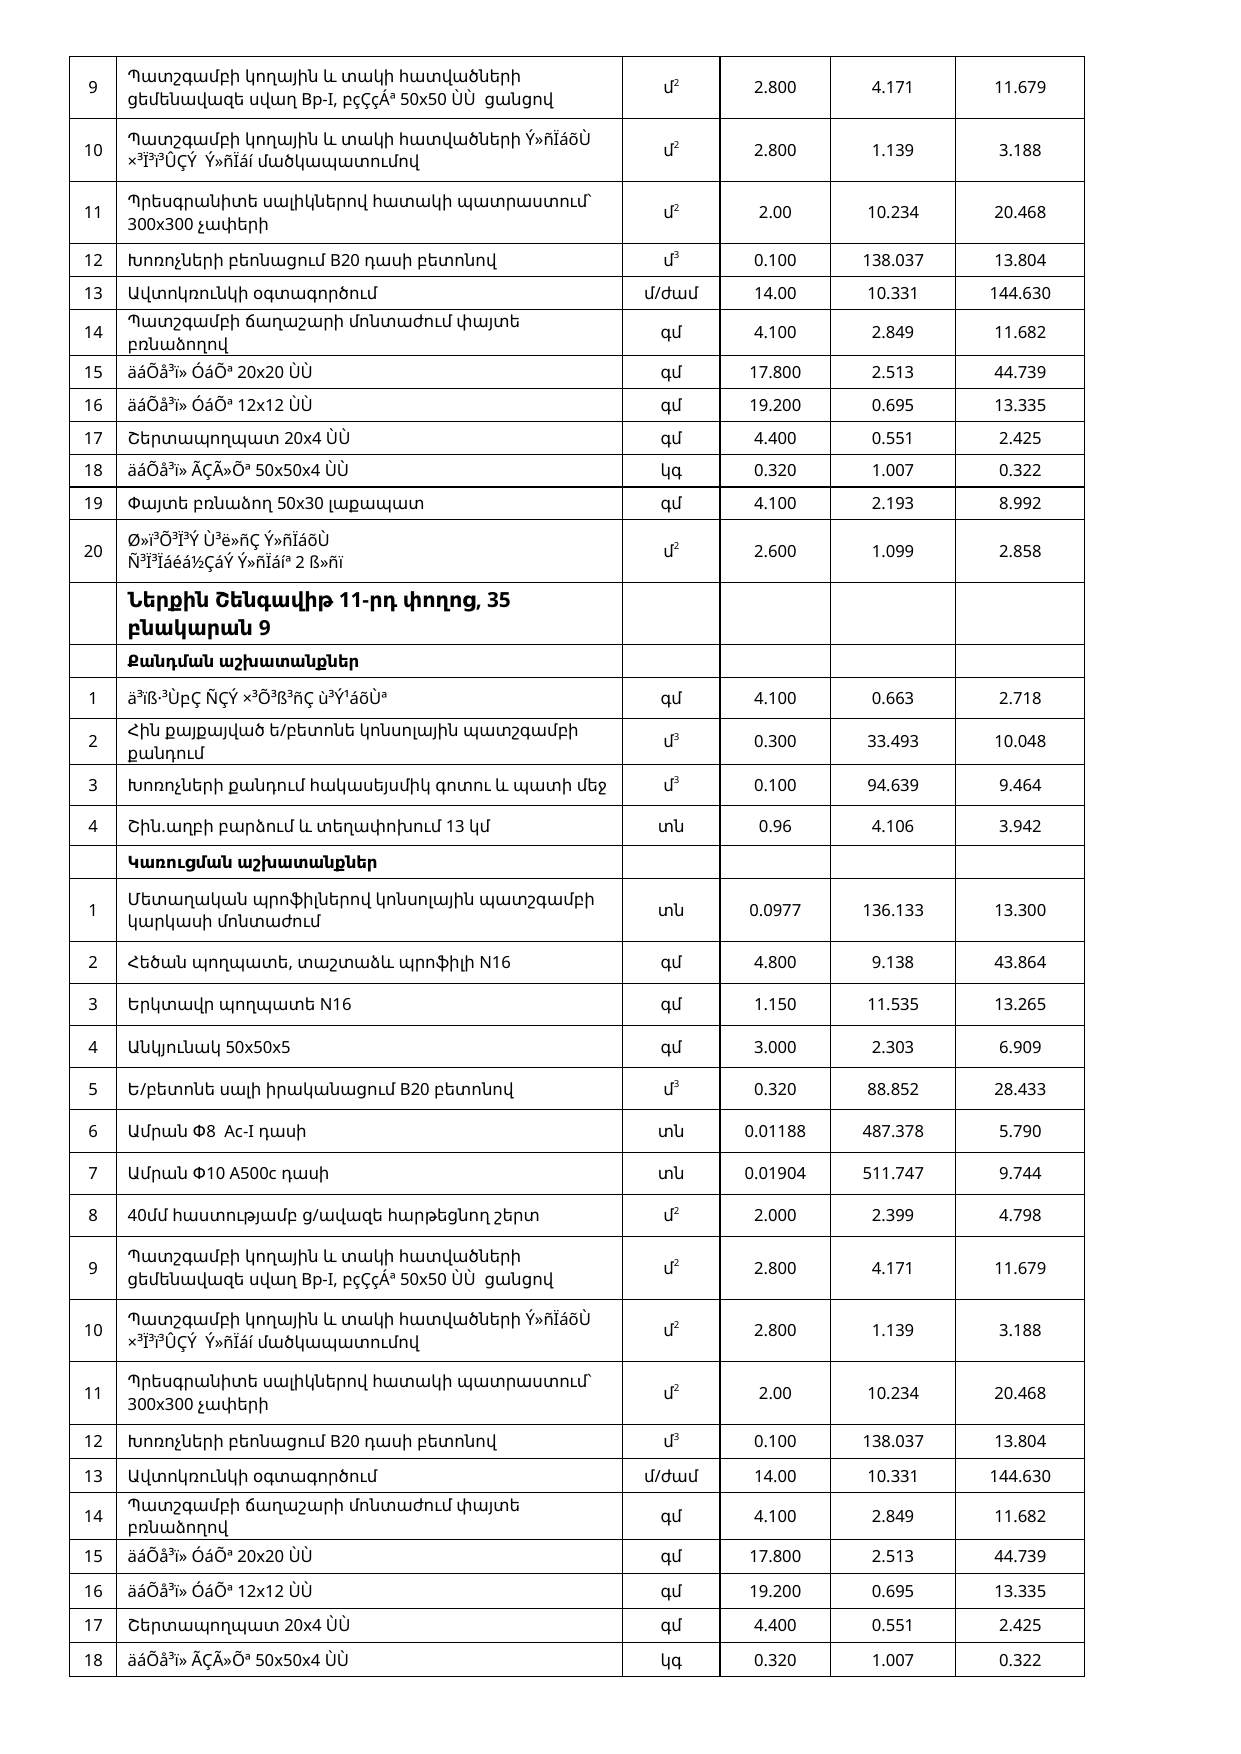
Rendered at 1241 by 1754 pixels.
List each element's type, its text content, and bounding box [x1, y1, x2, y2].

table_cell 2.000 [721, 1195, 830, 1236]
table_cell 2.849 [831, 1493, 955, 1539]
table_cell 2.425 [956, 422, 1084, 453]
table_cell տն [623, 879, 719, 941]
table_cell 4 [70, 806, 116, 845]
table_cell 2.399 [831, 1195, 955, 1236]
table_cell 13.265 [956, 984, 1084, 1025]
table_cell 0.100 [721, 244, 830, 276]
table_cell [721, 645, 830, 677]
table_cell Մետաղական պրոֆիլներով կոնսոլային պատշգամբի կարկասի մոնտաժում [117, 879, 622, 941]
table_cell 94.639 [831, 765, 955, 805]
table_cell 9.138 [831, 942, 955, 983]
table_cell գմ [623, 984, 719, 1025]
table_cell մ/ժամ [623, 277, 719, 309]
table_cell 144.630 [956, 277, 1084, 309]
table_cell 13.335 [956, 1574, 1084, 1607]
table_cell Շերտապողպատ 20x4 ÙÙ [117, 1609, 622, 1642]
table_cell äáÕå³ï» ÓáÕª 12x12 ÙÙ [117, 389, 622, 421]
table_cell Ավտոկռունկի օգտագործում [117, 277, 622, 309]
table_cell 7 [70, 1153, 116, 1194]
table_cell 44.739 [956, 356, 1084, 388]
table_cell Ամրան Փ10 A500c դասի [117, 1153, 622, 1194]
table_cell մ2 [623, 182, 719, 243]
table_cell 19 [70, 488, 116, 519]
table_cell 15 [70, 356, 116, 388]
table_cell 14.00 [721, 1459, 830, 1492]
table_cell Ավտոկռունկի օգտագործում [117, 1459, 622, 1492]
table_cell 2.00 [721, 1362, 830, 1423]
table_cell 1 [70, 678, 116, 718]
table_cell 0.551 [831, 1609, 955, 1642]
table_cell 17.800 [721, 356, 830, 388]
table_cell 8.992 [956, 488, 1084, 519]
table_cell 8 [70, 1195, 116, 1236]
table_cell 2.513 [831, 1540, 955, 1573]
table_cell 18 [70, 455, 116, 486]
table_cell տն [623, 1110, 719, 1152]
table_cell 9 [70, 57, 116, 118]
table_cell 10 [70, 1300, 116, 1361]
table_cell 0.320 [721, 1643, 830, 1676]
table_cell 14.00 [721, 277, 830, 309]
table_cell 15 [70, 1540, 116, 1573]
table_cell գմ [623, 356, 719, 388]
table_cell տն [623, 1153, 719, 1194]
table_cell 0.0977 [721, 879, 830, 941]
table_cell 10.331 [831, 1459, 955, 1492]
table_cell մ3 [623, 1425, 719, 1458]
table_cell 0.322 [956, 455, 1084, 486]
table_cell 40մմ հաստությամբ ց/ավազե հարթեցնող շերտ [117, 1195, 622, 1236]
table_cell 4.100 [721, 310, 830, 355]
table_cell 18 [70, 1643, 116, 1676]
table_cell 0.695 [831, 1574, 955, 1607]
table_cell [623, 645, 719, 677]
table_cell 2.800 [721, 1300, 830, 1361]
table_cell մ2 [623, 119, 719, 181]
table_cell 13.804 [956, 244, 1084, 276]
table_cell Ներքին Շենգավիթ 11-րդ փողոց, 35 բնակարան 9 [117, 583, 622, 644]
table_cell 11 [70, 182, 116, 243]
table_cell Պատշգամբի կողային և տակի հատվածների Ý»ñÏáõÙ ×³Ï³ï³ÛÇÝ Ý»ñÏáí մածկապատումով [117, 119, 622, 181]
table_cell Երկտավր պողպատե N16 [117, 984, 622, 1025]
table_cell [70, 645, 116, 677]
table_cell 9.744 [956, 1153, 1084, 1194]
table_cell 13 [70, 277, 116, 309]
table_cell 10 [70, 119, 116, 181]
table_cell 3.942 [956, 806, 1084, 845]
table_cell 11.535 [831, 984, 955, 1025]
table_cell 9 [70, 1237, 116, 1298]
table_cell մ2 [623, 1300, 719, 1361]
table_cell տն [623, 806, 719, 845]
table_cell 4.400 [721, 422, 830, 453]
table_cell 9.464 [956, 765, 1084, 805]
table_cell 0.322 [956, 1643, 1084, 1676]
table_cell 0.320 [721, 1068, 830, 1109]
table_cell 1.007 [831, 1643, 955, 1676]
table_cell մ3 [623, 244, 719, 276]
table_cell 2.800 [721, 119, 830, 181]
table_cell 13.300 [956, 879, 1084, 941]
table_cell 4.100 [721, 1493, 830, 1539]
table_cell 10.234 [831, 1362, 955, 1423]
table_cell Պրեսգրանիտե սալիկներով հատակի պատրաստում՝ 300x300 չափերի [117, 182, 622, 243]
table_cell 12 [70, 1425, 116, 1458]
table_cell Խոռոչների բեոնացում B20 դասի բետոնով [117, 244, 622, 276]
table_cell 0.551 [831, 422, 955, 453]
table_cell 11.679 [956, 1237, 1084, 1298]
table_cell 487.378 [831, 1110, 955, 1152]
table_cell մ2 [623, 1195, 719, 1236]
table_cell Պատշգամբի կողային և տակի հատվածների ցեմենավազե սվաղ Bp-I, բçÇçÁª 50x50 ÙÙ ցանցով [117, 57, 622, 118]
table_cell 4.171 [831, 57, 955, 118]
table_cell կգ [623, 1643, 719, 1676]
table_cell մ2 [623, 520, 719, 582]
table_cell 2 [70, 942, 116, 983]
table_cell 13.804 [956, 1425, 1084, 1458]
table_cell 2.425 [956, 1609, 1084, 1642]
table_cell մ2 [623, 57, 719, 118]
table_cell Պրեսգրանիտե սալիկներով հատակի պատրաստում՝ 300x300 չափերի [117, 1362, 622, 1423]
table_cell 17.800 [721, 1540, 830, 1573]
table_cell Անկյունակ 50x50x5 [117, 1026, 622, 1067]
table_cell 2.303 [831, 1026, 955, 1067]
table_cell 33.493 [831, 719, 955, 764]
table_cell 19.200 [721, 389, 830, 421]
table_cell 14 [70, 1493, 116, 1539]
table_cell 1.139 [831, 1300, 955, 1361]
table_cell 4.798 [956, 1195, 1084, 1236]
table_cell [956, 846, 1084, 878]
table_cell 0.695 [831, 389, 955, 421]
table_cell 2.600 [721, 520, 830, 582]
table_cell 1.150 [721, 984, 830, 1025]
table_cell 4.100 [721, 678, 830, 718]
table_cell մ2 [623, 1362, 719, 1423]
table_cell 6 [70, 1110, 116, 1152]
table_cell Շին.աղբի բարձում և տեղափոխում 13 կմ [117, 806, 622, 845]
table_cell գմ [623, 310, 719, 355]
table_cell 44.739 [956, 1540, 1084, 1573]
table_cell [623, 846, 719, 878]
table_cell [70, 846, 116, 878]
table_cell 17 [70, 1609, 116, 1642]
table_cell 13 [70, 1459, 116, 1492]
table_cell մ3 [623, 1068, 719, 1109]
table_cell 144.630 [956, 1459, 1084, 1492]
table_cell 2.718 [956, 678, 1084, 718]
table_cell 20.468 [956, 182, 1084, 243]
table_cell 3.188 [956, 1300, 1084, 1361]
table_cell մ3 [623, 765, 719, 805]
table_cell äáÕå³ï» ÃÇÃ»Õª 50x50x4 ÙÙ [117, 1643, 622, 1676]
table_cell ä³ïß·³ÙբÇ ÑÇÝ ×³Õ³ß³ñÇ ù³Ý¹áõÙª [117, 678, 622, 718]
table_cell 5 [70, 1068, 116, 1109]
table_cell [956, 583, 1084, 644]
table_cell գմ [623, 422, 719, 453]
table_cell Փայտե բռնաձող 50x30 լաքապատ [117, 488, 622, 519]
table_cell 1.007 [831, 455, 955, 486]
table_cell 511.747 [831, 1153, 955, 1194]
table_cell 2.858 [956, 520, 1084, 582]
table_cell 2.193 [831, 488, 955, 519]
table_cell 4 [70, 1026, 116, 1067]
table_cell 136.133 [831, 879, 955, 941]
table_cell 11 [70, 1362, 116, 1423]
table_cell Հեծան պողպատե, տաշտաձև պրոֆիլի N16 [117, 942, 622, 983]
table_cell 16 [70, 1574, 116, 1607]
table_cell 0.01188 [721, 1110, 830, 1152]
table_cell 3.188 [956, 119, 1084, 181]
table_cell 2.849 [831, 310, 955, 355]
table_cell 4.100 [721, 488, 830, 519]
table_cell 0.01904 [721, 1153, 830, 1194]
table_cell äáÕå³ï» ÓáÕª 12x12 ÙÙ [117, 1574, 622, 1607]
table_cell 14 [70, 310, 116, 355]
table_cell Կառուցման աշխատանքներ [117, 846, 622, 878]
table_cell 0.100 [721, 765, 830, 805]
table_cell 0.96 [721, 806, 830, 845]
table_cell 11.679 [956, 57, 1084, 118]
table_cell գմ [623, 942, 719, 983]
table_cell 20.468 [956, 1362, 1084, 1423]
table_cell Ø»ï³Õ³Ï³Ý Ù³ë»ñÇ Ý»ñÏáõÙ Ñ³Ï³Ïáéá½ÇáÝ Ý»ñÏáíª 2 ß»ñï [117, 520, 622, 582]
table_cell 11.682 [956, 1493, 1084, 1539]
table_cell Ե/բետոնե սալի իրականացում B20 բետոնով [117, 1068, 622, 1109]
table_cell 17 [70, 422, 116, 453]
table_cell 5.790 [956, 1110, 1084, 1152]
table_cell 88.852 [831, 1068, 955, 1109]
table_cell գմ [623, 678, 719, 718]
table_cell [70, 583, 116, 644]
table_cell կգ [623, 455, 719, 486]
table_cell [831, 583, 955, 644]
table_cell 3.000 [721, 1026, 830, 1067]
table_cell 4.106 [831, 806, 955, 845]
table_cell Խոռոչների բեոնացում B20 դասի բետոնով [117, 1425, 622, 1458]
table_cell գմ [623, 389, 719, 421]
table_cell Ամրան Փ8 Ac-I դասի [117, 1110, 622, 1152]
table_cell 10.234 [831, 182, 955, 243]
table_cell 4.400 [721, 1609, 830, 1642]
table_cell 12 [70, 244, 116, 276]
table_cell [956, 645, 1084, 677]
table_cell [623, 583, 719, 644]
table_cell 0.320 [721, 455, 830, 486]
table_cell 3 [70, 765, 116, 805]
table_cell գմ [623, 1540, 719, 1573]
table_cell գմ [623, 488, 719, 519]
table_cell [721, 846, 830, 878]
table_cell Պատշգամբի ճաղաշարի մոնտաժում փայտե բռնաձողով [117, 310, 622, 355]
table_cell 4.800 [721, 942, 830, 983]
table_cell 2.513 [831, 356, 955, 388]
table_cell 28.433 [956, 1068, 1084, 1109]
table_cell Շերտապողպատ 20x4 ÙÙ [117, 422, 622, 453]
table_cell Խոռոչների քանդում հակասեյսմիկ գոտու և պատի մեջ [117, 765, 622, 805]
table_cell 4.171 [831, 1237, 955, 1298]
table_cell 10.331 [831, 277, 955, 309]
table_cell [831, 846, 955, 878]
table_cell 0.663 [831, 678, 955, 718]
table_cell Հին քայքայված ե/բետոնե կոնսոլային պատշգամբի քանդում [117, 719, 622, 764]
table_cell 0.300 [721, 719, 830, 764]
table_cell 16 [70, 389, 116, 421]
table_cell [831, 645, 955, 677]
table_cell 2 [70, 719, 116, 764]
table_cell 6.909 [956, 1026, 1084, 1067]
table_cell 1.139 [831, 119, 955, 181]
table_cell [721, 583, 830, 644]
table_cell մ/ժամ [623, 1459, 719, 1492]
table_cell 2.00 [721, 182, 830, 243]
table_cell 13.335 [956, 389, 1084, 421]
table_cell 2.800 [721, 1237, 830, 1298]
table_cell գմ [623, 1493, 719, 1539]
table_cell 3 [70, 984, 116, 1025]
table_cell Քանդման աշխատանքներ [117, 645, 622, 677]
table_cell 11.682 [956, 310, 1084, 355]
table_cell գմ [623, 1574, 719, 1607]
table_cell մ3 [623, 719, 719, 764]
table_cell äáÕå³ï» ÃÇÃ»Õª 50x50x4 ÙÙ [117, 455, 622, 486]
table_cell Պատշգամբի կողային և տակի հատվածների Ý»ñÏáõÙ ×³Ï³ï³ÛÇÝ Ý»ñÏáí մածկապատումով [117, 1300, 622, 1361]
table_cell 1 [70, 879, 116, 941]
table_cell äáÕå³ï» ÓáÕª 20x20 ÙÙ [117, 356, 622, 388]
table_cell 19.200 [721, 1574, 830, 1607]
table_cell äáÕå³ï» ÓáÕª 20x20 ÙÙ [117, 1540, 622, 1573]
table_cell 138.037 [831, 244, 955, 276]
table_cell 138.037 [831, 1425, 955, 1458]
table_cell Պատշգամբի ճաղաշարի մոնտաժում փայտե բռնաձողով [117, 1493, 622, 1539]
table_cell գմ [623, 1609, 719, 1642]
table_cell 2.800 [721, 57, 830, 118]
table_cell մ2 [623, 1237, 719, 1298]
table_cell 43.864 [956, 942, 1084, 983]
table_cell Պատշգամբի կողային և տակի հատվածների ցեմենավազե սվաղ Bp-I, բçÇçÁª 50x50 ÙÙ ցանցով [117, 1237, 622, 1298]
table_cell 1.099 [831, 520, 955, 582]
table_cell 0.100 [721, 1425, 830, 1458]
table_cell 20 [70, 520, 116, 582]
table_cell գմ [623, 1026, 719, 1067]
table_cell 10.048 [956, 719, 1084, 764]
